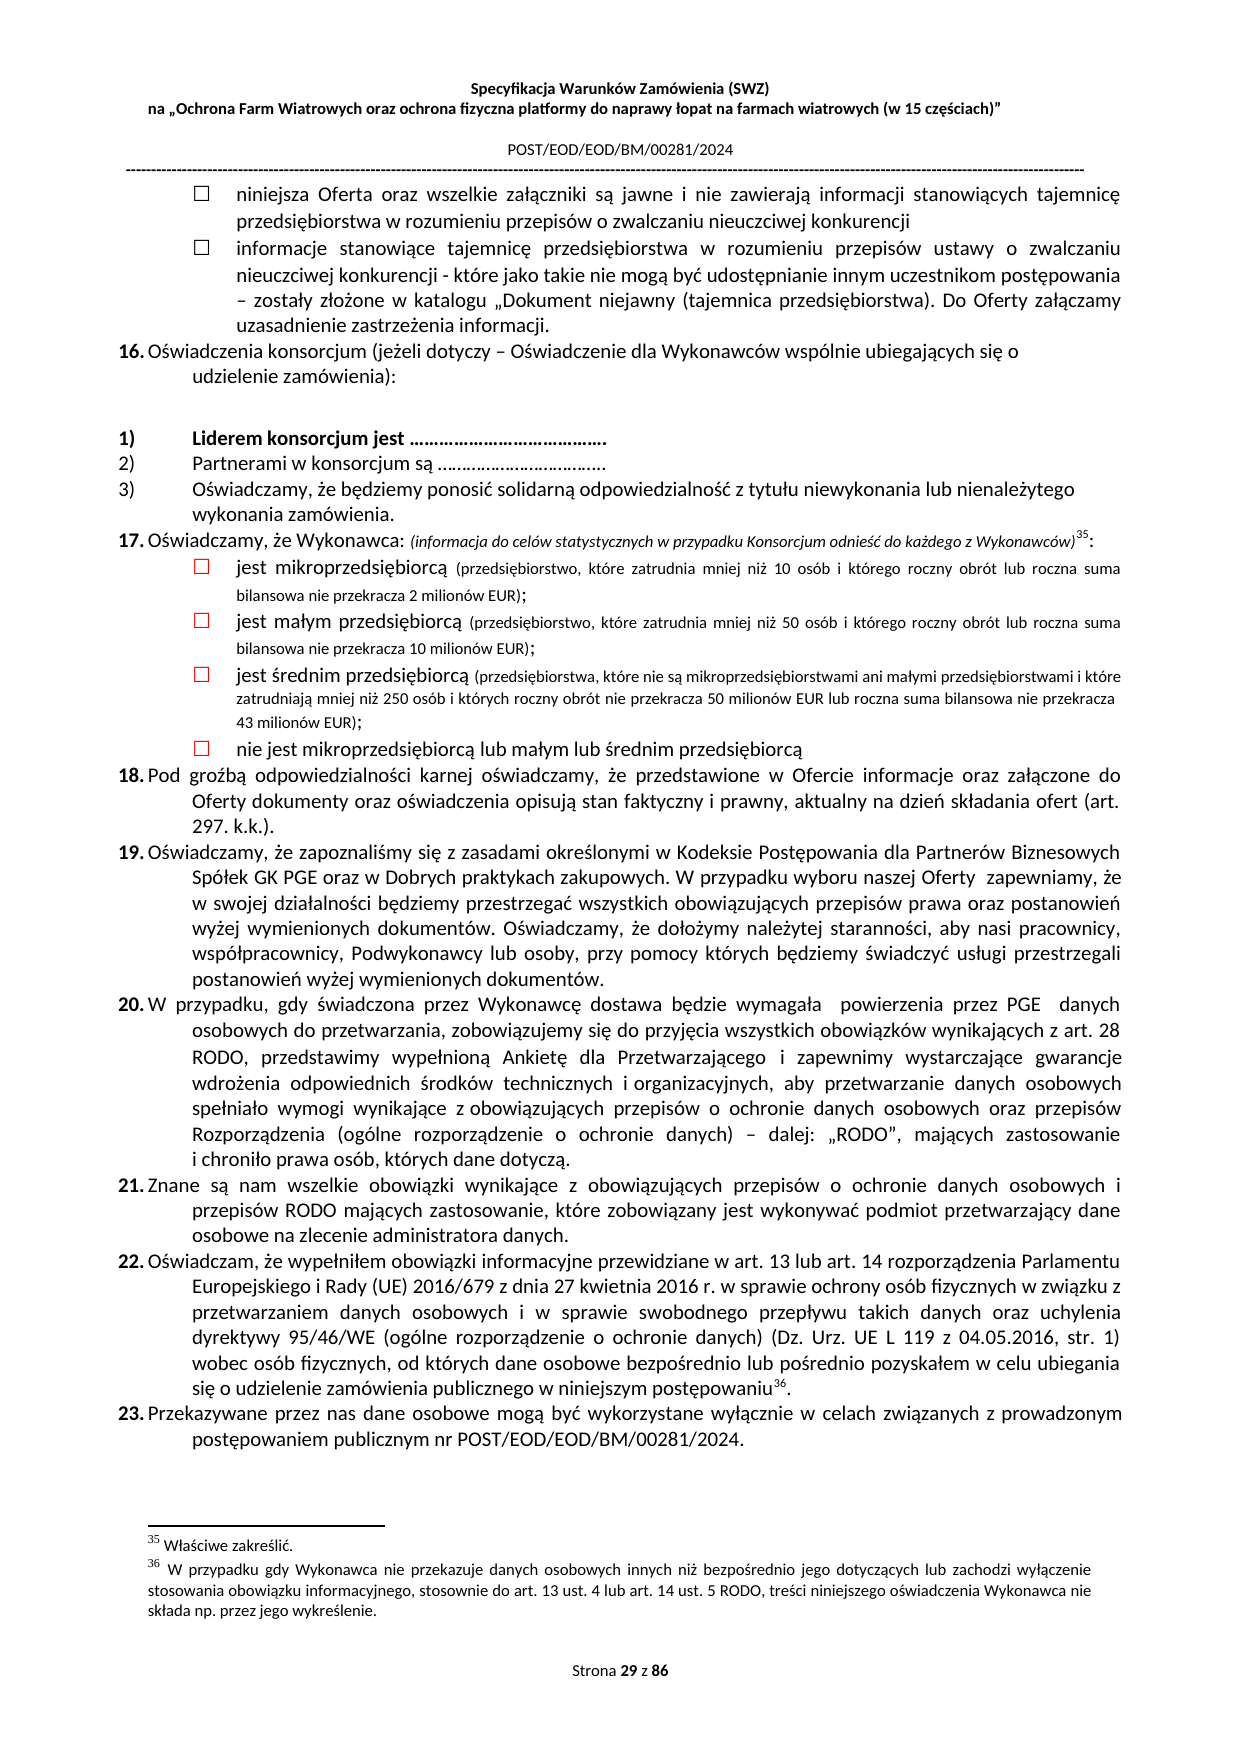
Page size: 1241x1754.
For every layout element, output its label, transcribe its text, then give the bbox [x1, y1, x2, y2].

list Oświadczamy, że zapoznaliśmy się z zasadami określonymi w Kodeksie Postępowania dla Partnerów Biznesowych Spółek GK PGE oraz w Dobrych praktykach zakupowych. W przypadku wyboru naszej Oferty zapewniamy, że w swojej działalności będziemy przestrzegać wszystkich obowiązujących przepisów prawa oraz postanowień wyżej wymienionych dokumentów. Oświadczamy, że dołożymy należytej staranności, aby nasi pracownicy, współpracownicy, Podwykonawcy lub osoby, przy pomocy których będziemy świadczyć usługi przestrzegali postanowień wyżej wymienionych dokumentów. [118, 839, 1122, 991]
list Pod groźbą odpowiedzialności karnej oświadczamy, że przedstawione w Ofercie informacje oraz załączone do Oferty dokumenty oraz oświadczenia opisują stan faktyczny i prawny, aktualny na dzień składania ofert (art. 297. k.k.). [118, 763, 1122, 839]
text 3) Oświadczamy, że będziemy ponosić solidarną odpowiedzialność z tytułu niewykonania lub nienależytego wykonania zamówienia. [118, 476, 1093, 527]
text jest mikroprzedsiębiorcą (przedsiębiorstwo, które zatrudnia mniej niż 10 osób i którego roczny obrót lub roczna suma bilansowa nie przekracza 2 milionów EUR); [192, 552, 1122, 606]
text 1) Liderem konsorcjum jest …………………………………. [118, 425, 1093, 451]
list Oświadczamy, że Wykonawca: (informacja do celów statystycznych w przypadku Konsorcjum odnieść do każdego z Wykonawców): [118, 527, 1122, 552]
list Oświadczam, że wypełniłem obowiązki informacyjne przewidziane w art. 13 lub art. 14 rozporządzenia Parlamentu Europejskiego i Rady (UE) 2016/679 z dnia 27 kwietnia 2016 r. w sprawie ochrony osób fizycznych w związku z przetwarzaniem danych osobowych i w sprawie swobodnego przepływu takich danych oraz uchylenia dyrektywy 95/46/WE (ogólne rozporządzenie o ochronie danych) (Dz. Urz. UE L 119 z 04.05.2016, str. 1) wobec osób fizycznych, od których dane osobowe bezpośrednio lub pośrednio pozyskałem w celu ubiegania się o udzielenie zamówienia publicznego w niniejszym postępowaniu. [118, 1248, 1122, 1401]
text nie jest mikroprzedsiębiorcą lub małym lub średnim przedsiębiorcą [192, 734, 1122, 763]
text 2) Partnerami w konsorcjum są …………………………….. [118, 451, 1093, 476]
text jest małym przedsiębiorcą (przedsiębiorstwo, które zatrudnia mniej niż 50 osób i którego roczny obrót lub roczna suma bilansowa nie przekracza 10 milionów EUR); [192, 606, 1122, 660]
list Oświadczenia konsorcjum (jeżeli dotyczy – Oświadczenie dla Wykonawców wspólnie ubiegających się o udzielenie zamówienia): [118, 338, 1093, 389]
list Znane są nam wszelkie obowiązki wynikające z obowiązujących przepisów o ochronie danych osobowych i przepisów RODO mających zastosowanie, które zobowiązany jest wykonywać podmiot przetwarzający dane osobowe na zlecenie administratora danych. [118, 1172, 1122, 1248]
list W przypadku, gdy świadczona przez Wykonawcę dostawa będzie wymagała powierzenia przez PGE danych osobowych do przetwarzania, zobowiązujemy się do przyjęcia wszystkich obowiązków wynikających z art. 28 RODO, przedstawimy wypełnioną Ankietę dla Przetwarzającego i zapewnimy wystarczające gwarancje wdrożenia odpowiednich środków technicznych i organizacyjnych, aby przetwarzanie danych osobowych spełniało wymogi wynikające z obowiązujących przepisów o ochronie danych osobowych oraz przepisów Rozporządzenia (ogólne rozporządzenie o ochronie danych) – dalej: „RODO”, mających zastosowanie i chroniło prawa osób, których dane dotyczą. [118, 991, 1122, 1172]
list Przekazywane przez nas dane osobowe mogą być wykorzystane wyłącznie w celach związanych z prowadzonym postępowaniem publicznym nr POST/EOD/EOD/BM/00281/2024. [118, 1401, 1122, 1451]
text informacje stanowiące tajemnicę przedsiębiorstwa w rozumieniu przepisów ustawy o zwalczaniu nieuczciwej konkurencji - które jako takie nie mogą być udostępnianie innym uczestnikom postępowania – zostały złożone w katalogu „Dokument niejawny (tajemnica przedsiębiorstwa). Do Oferty załączamy uzasadnienie zastrzeżenia informacji. [192, 233, 1122, 338]
text jest średnim przedsiębiorcą (przedsiębiorstwa, które nie są mikroprzedsiębiorstwami ani małymi przedsiębiorstwami i które zatrudniają mniej niż 250 osób i których roczny obrót nie przekracza 50 milionów EUR lub roczna suma bilansowa nie przekracza 43 milionów EUR); [192, 660, 1122, 734]
text niniejsza Oferta oraz wszelkie załączniki są jawne i nie zawierają informacji stanowiących tajemnicę przedsiębiorstwa w rozumieniu przepisów o zwalczaniu nieuczciwej konkurencji [192, 179, 1122, 233]
